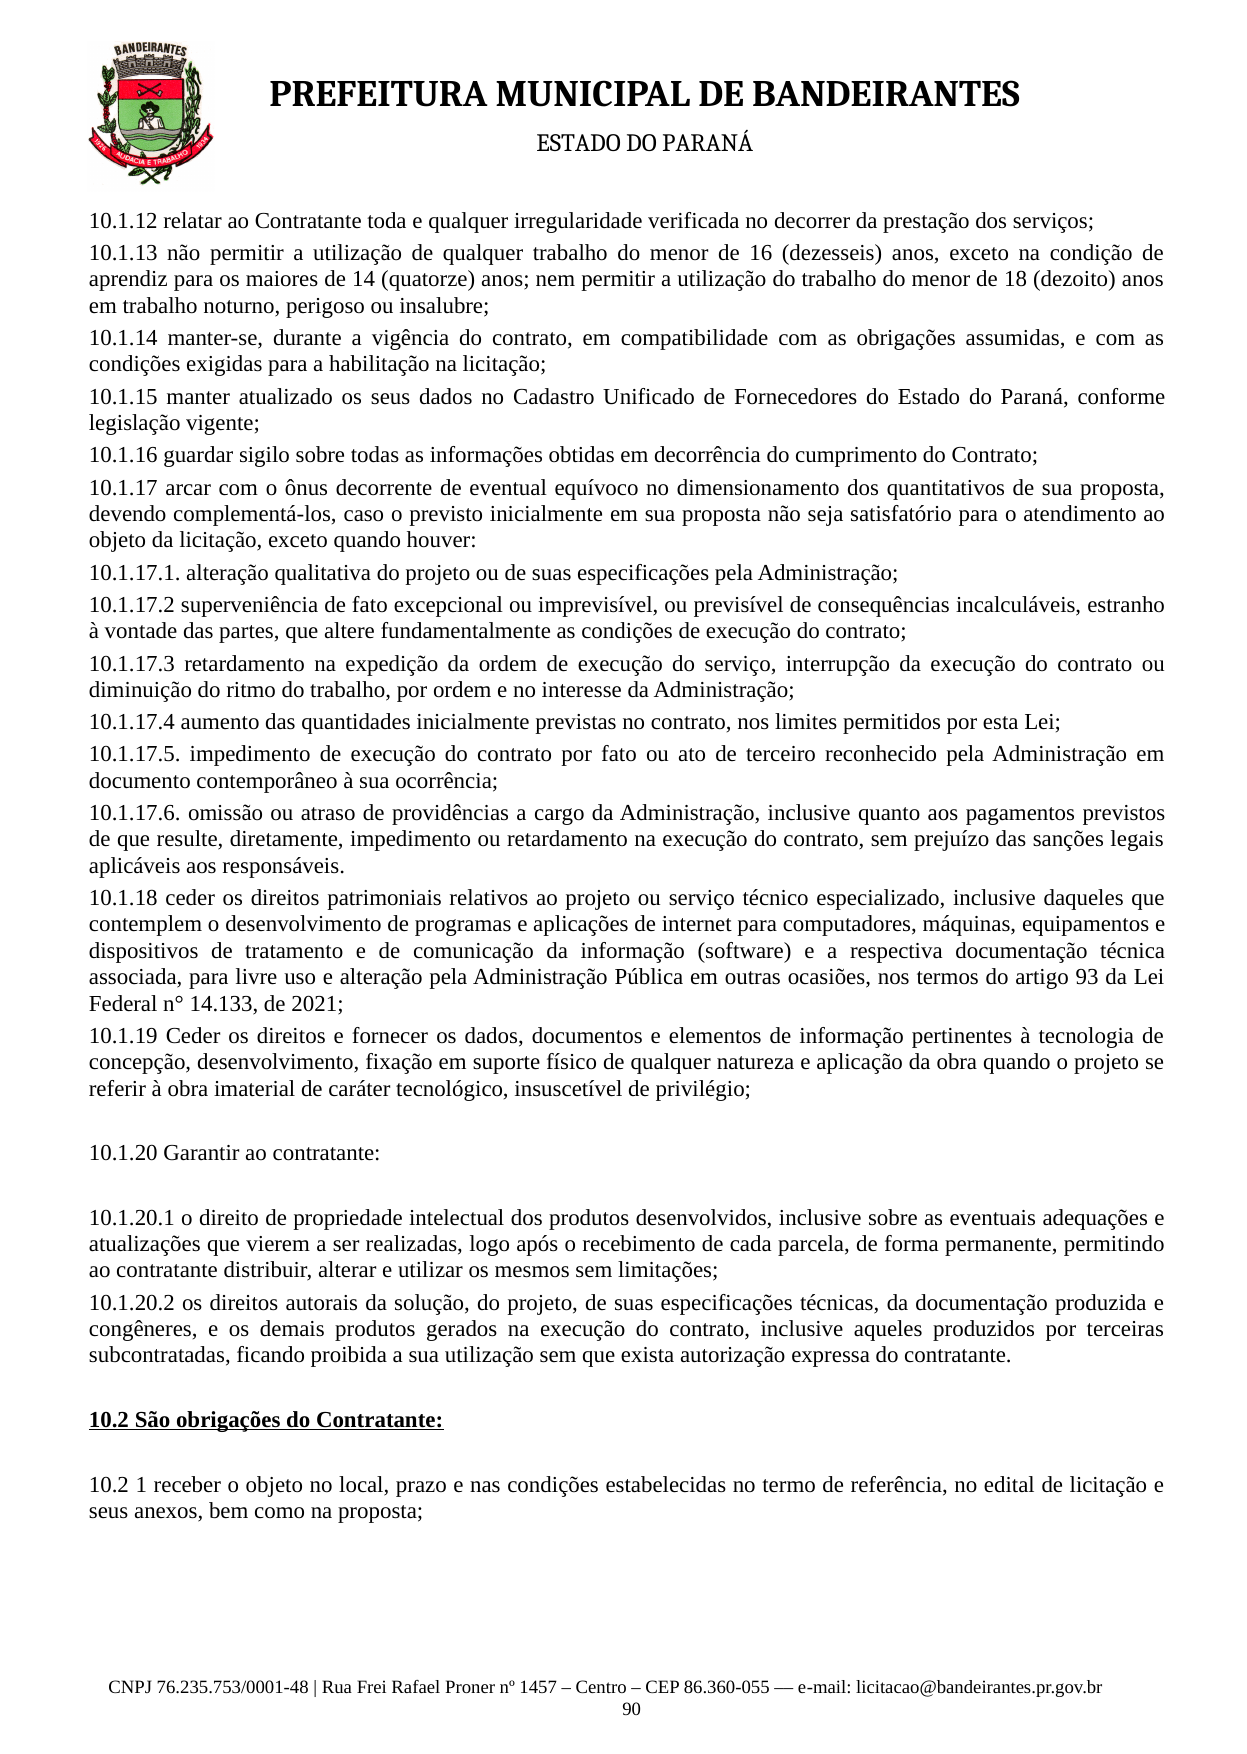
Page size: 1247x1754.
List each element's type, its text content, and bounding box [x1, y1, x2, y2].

text 10.1.14 manter-se, durante a vigência do contrato, em compatibilidade com as obrigações assumidas, e com as condições exigidas para a habilitação na licitação; [89, 324, 1167, 377]
text 10.1.15 manter atualizado os seus dados no Cadastro Unificado de Fornecedores do Estado do Paraná, conforme legislação vigente; [89, 383, 1167, 435]
text 10.2 São obrigações do Contratante: [89, 1406, 1167, 1432]
text 10.1.17 arcar com o ônus decorrente de eventual equívoco no dimensionamento dos quantitativos de sua proposta, devendo complementá-los, caso o previsto inicialmente em sua proposta não seja satisfatório para o atendimento ao objeto da licitação, exceto quando houver: [89, 474, 1167, 553]
text 10.1.17.5. impedimento de execução do contrato por fato ou ato de terceiro reconhecido pela Administração em documento contemporâneo à sua ocorrência; [89, 741, 1167, 793]
text 10.1.17.1. alteração qualitativa do projeto ou de suas especificações pela Administração; [89, 559, 1167, 585]
text 10.1.17.4 aumento das quantidades inicialmente previstas no contrato, nos limites permitidos por esta Lei; [89, 708, 1167, 734]
text 10.1.19 Ceder os direitos e fornecer os dados, documentos e elementos de informação pertinentes à tecnologia de concepção, desenvolvimento, fixação em suporte físico de qualquer natureza e aplicação da obra quando o projeto se referir à obra imaterial de caráter tecnológico, insuscetível de privilégio; [89, 1022, 1167, 1101]
text 10.1.18 ceder os direitos patrimoniais relativos ao projeto ou serviço técnico especializado, inclusive daqueles que contemplem o desenvolvimento de programas e aplicações de internet para computadores, máquinas, equipamentos e dispositivos de tratamento e de comunicação da informação (software) e a respectiva documentação técnica associada, para livre uso e alteração pela Administração Pública em outras ocasiões, nos termos do artigo 93 da Lei Federal n° 14.133, de 2021; [89, 884, 1167, 1016]
text 10.2 1 receber o objeto no local, prazo e nas condições estabelecidas no termo de referência, no edital de licitação e seus anexos, bem como na proposta; [89, 1471, 1167, 1523]
text 10.1.12 relatar ao Contratante toda e qualquer irregularidade verificada no decorrer da prestação dos serviços; [89, 207, 1167, 233]
text 10.1.16 guardar sigilo sobre todas as informações obtidas em decorrência do cumprimento do Contrato; [89, 441, 1167, 468]
text 10.1.20.2 os direitos autorais da solução, do projeto, de suas especificações técnicas, da documentação produzida e congêneres, e os demais produtos gerados na execução do contrato, inclusive aqueles produzidos por terceiras subcontratadas, ficando proibida a sua utilização sem que exista autorização expressa do contratante. [89, 1289, 1167, 1368]
text 10.1.13 não permitir a utilização de qualquer trabalho do menor de 16 (dezesseis) anos, exceto na condição de aprendiz para os maiores de 14 (quatorze) anos; nem permitir a utilização do trabalho do menor de 18 (dezoito) anos em trabalho noturno, perigoso ou insalubre; [89, 239, 1167, 318]
text 10.1.20 Garantir ao contratante: [89, 1139, 1167, 1166]
picture [87, 41, 215, 192]
text 10.1.20.1 o direito de propriedade intelectual dos produtos desenvolvidos, inclusive sobre as eventuais adequações e atualizações que vierem a ser realizadas, logo após o recebimento de cada parcela, de forma permanente, permitindo ao contratante distribuir, alterar e utilizar os mesmos sem limitações; [89, 1204, 1167, 1283]
text 10.1.17.3 retardamento na expedição da ordem de execução do serviço, interrupção da execução do contrato ou diminuição do ritmo do trabalho, por ordem e no interesse da Administração; [89, 649, 1167, 702]
text 10.1.17.6. omissão ou atraso de providências a cargo da Administração, inclusive quanto aos pagamentos previstos de que resulte, diretamente, impedimento ou retardamento na execução do contrato, sem prejuízo das sanções legais aplicáveis aos responsáveis. [89, 799, 1167, 878]
text 10.1.17.2 superveniência de fato excepcional ou imprevisível, ou previsível de consequências incalculáveis, estranho à vontade das partes, que altere fundamentalmente as condições de execução do contrato; [89, 591, 1167, 644]
